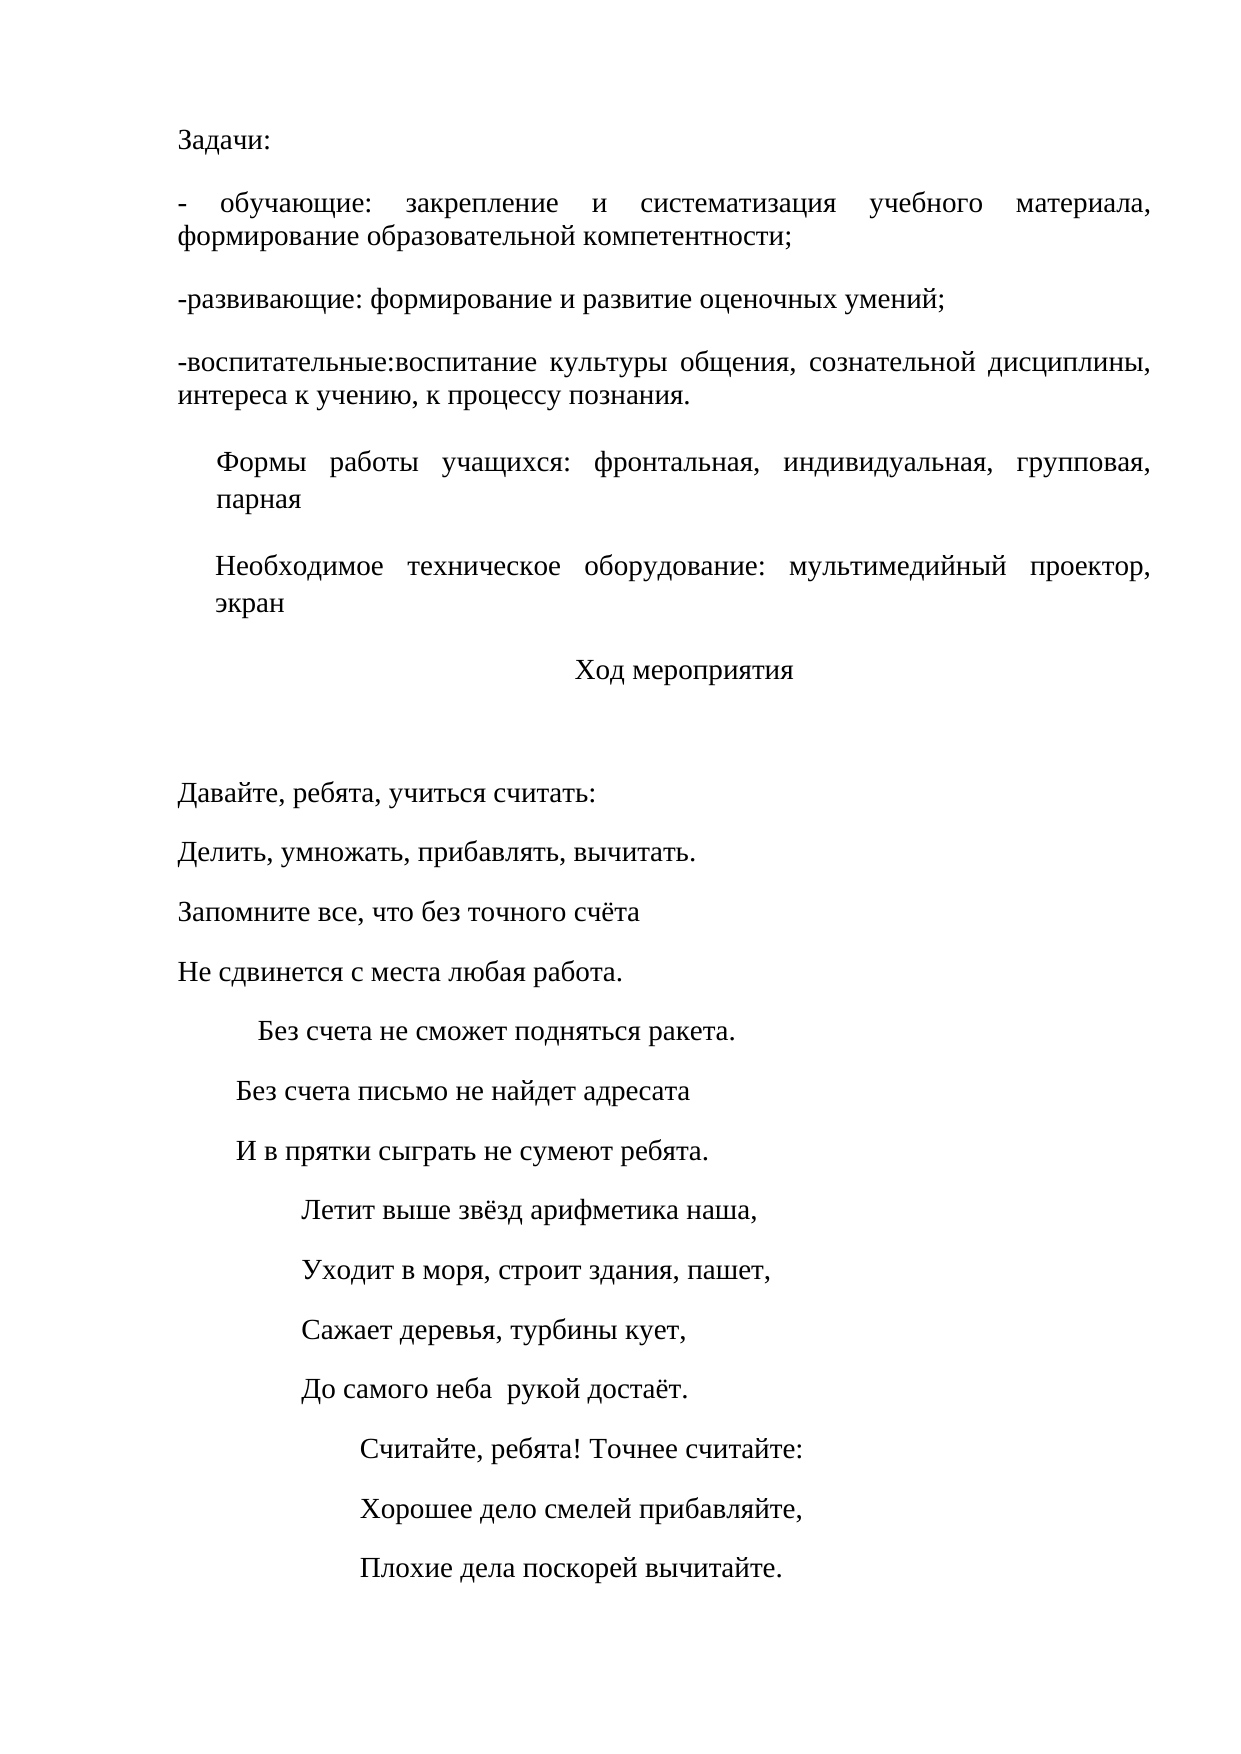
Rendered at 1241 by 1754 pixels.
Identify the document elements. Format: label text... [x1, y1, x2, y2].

text До самого неба рукой достаёт. [177, 1372, 1152, 1405]
text Запомните все, что без точного счёта [177, 894, 1152, 928]
text Хорошее дело смелей прибавляйте, [177, 1491, 1152, 1524]
text Летит выше звёзд арифметика наша, [177, 1192, 1152, 1226]
text Сажает деревья, турбины кует, [177, 1312, 1152, 1345]
text Считайте, ребята! Точнее считайте: [177, 1431, 1152, 1465]
text Давайте, ребята, учиться считать: [177, 775, 1152, 808]
text Плохие дела поскорей вычитайте. [177, 1551, 1152, 1584]
text Задачи: [177, 118, 1152, 156]
text Уходит в моря, строит здания, пашет, [177, 1252, 1152, 1286]
text Формы работы учащихся: фронтальная, индивидуальная, групповая, парная [216, 440, 1152, 515]
text Необходимое техническое оборудование: мультимедийный проектор, экран [215, 544, 1152, 619]
text Ход мероприятия [216, 648, 1152, 686]
text Не сдвинется с места любая работа. [177, 954, 1152, 987]
text Без счета письмо не найдет адресата [177, 1073, 1152, 1107]
text -воспитательные:воспитание культуры общения, сознательной дисциплины, интереса к учению, к процессу познания. [177, 344, 1152, 411]
text Без счета не сможет подняться ракета. [177, 1013, 1152, 1047]
text - обучающие: закрепление и систематизация учебного материала, формирование образовательной компетентности; [177, 185, 1152, 252]
text И в прятки сыграть не сумеют ребята. [177, 1133, 1152, 1166]
text Делить, умножать, прибавлять, вычитать. [177, 834, 1152, 868]
text -развивающие: формирование и развитие оценочных умений; [177, 281, 1152, 314]
